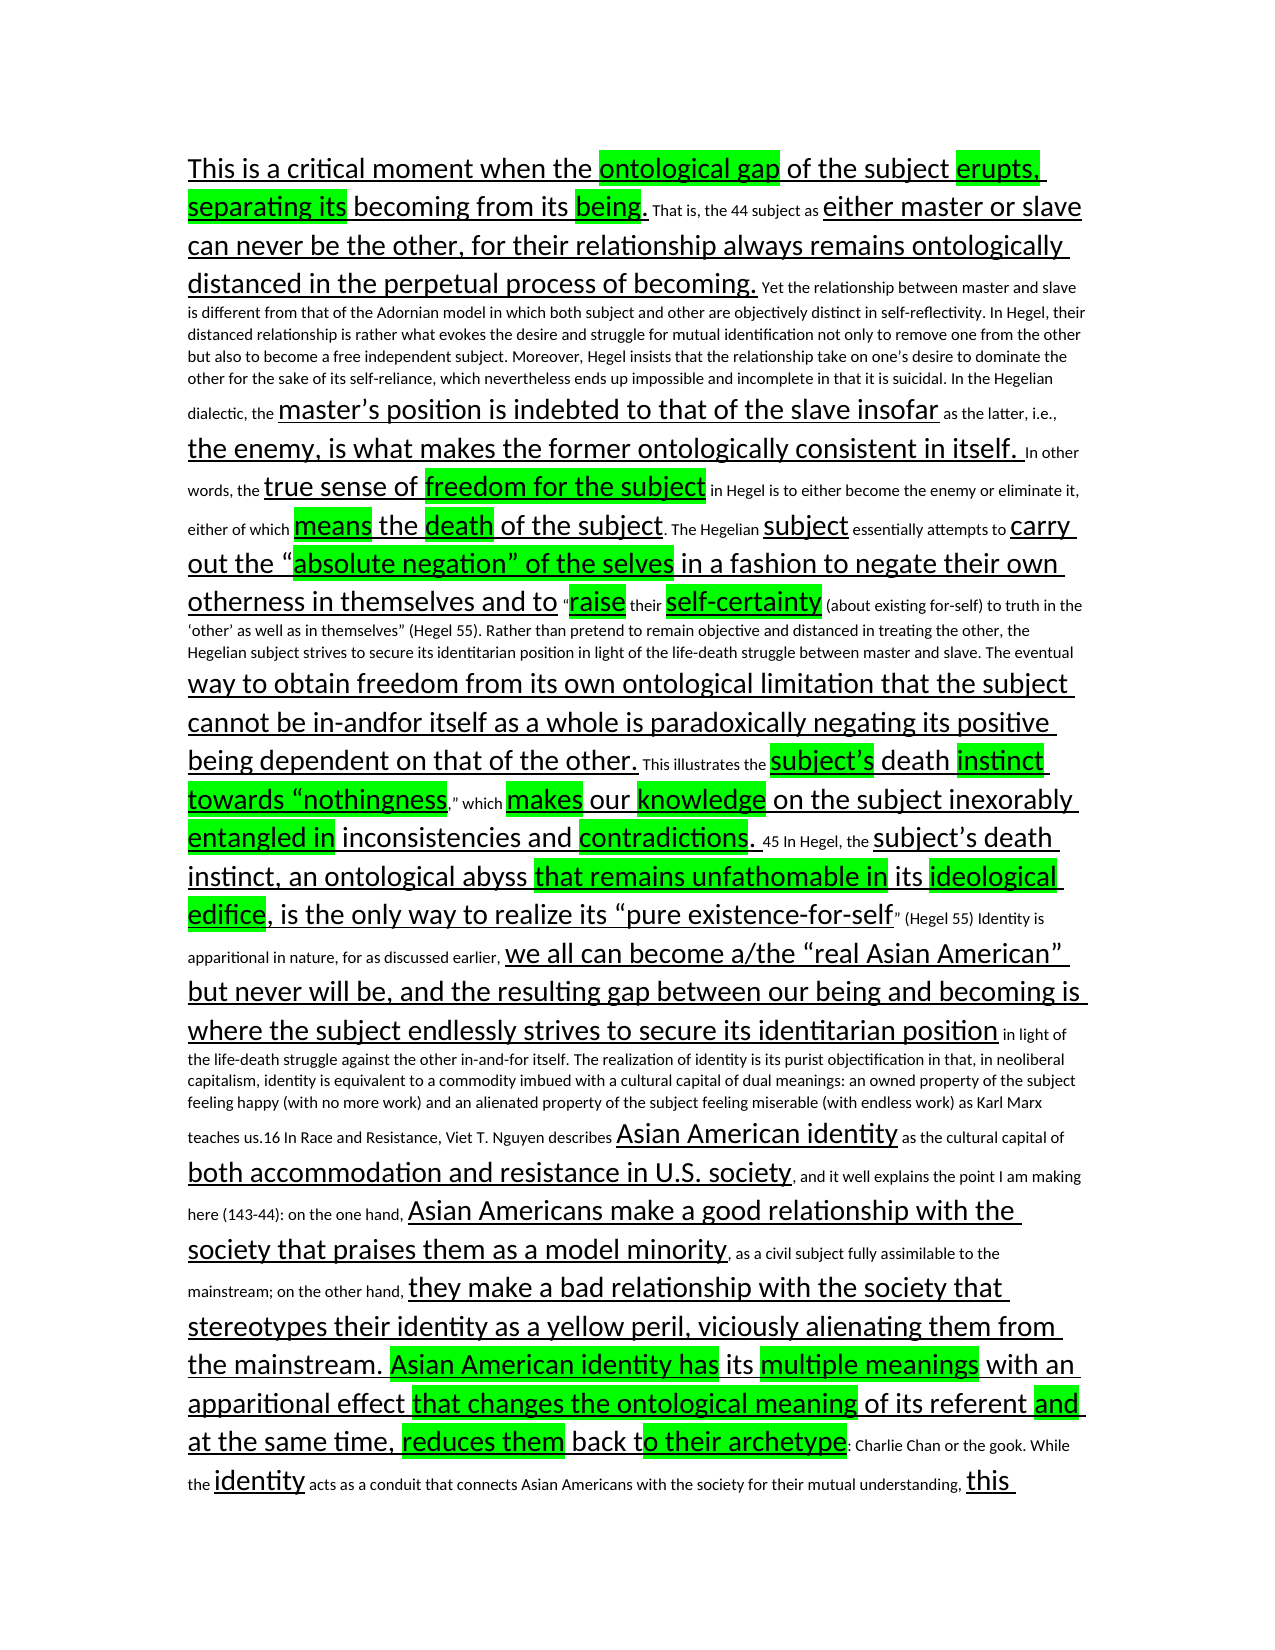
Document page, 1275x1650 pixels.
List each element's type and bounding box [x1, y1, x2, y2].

text [187, 150, 1087, 1003]
text [187, 1004, 1087, 1497]
